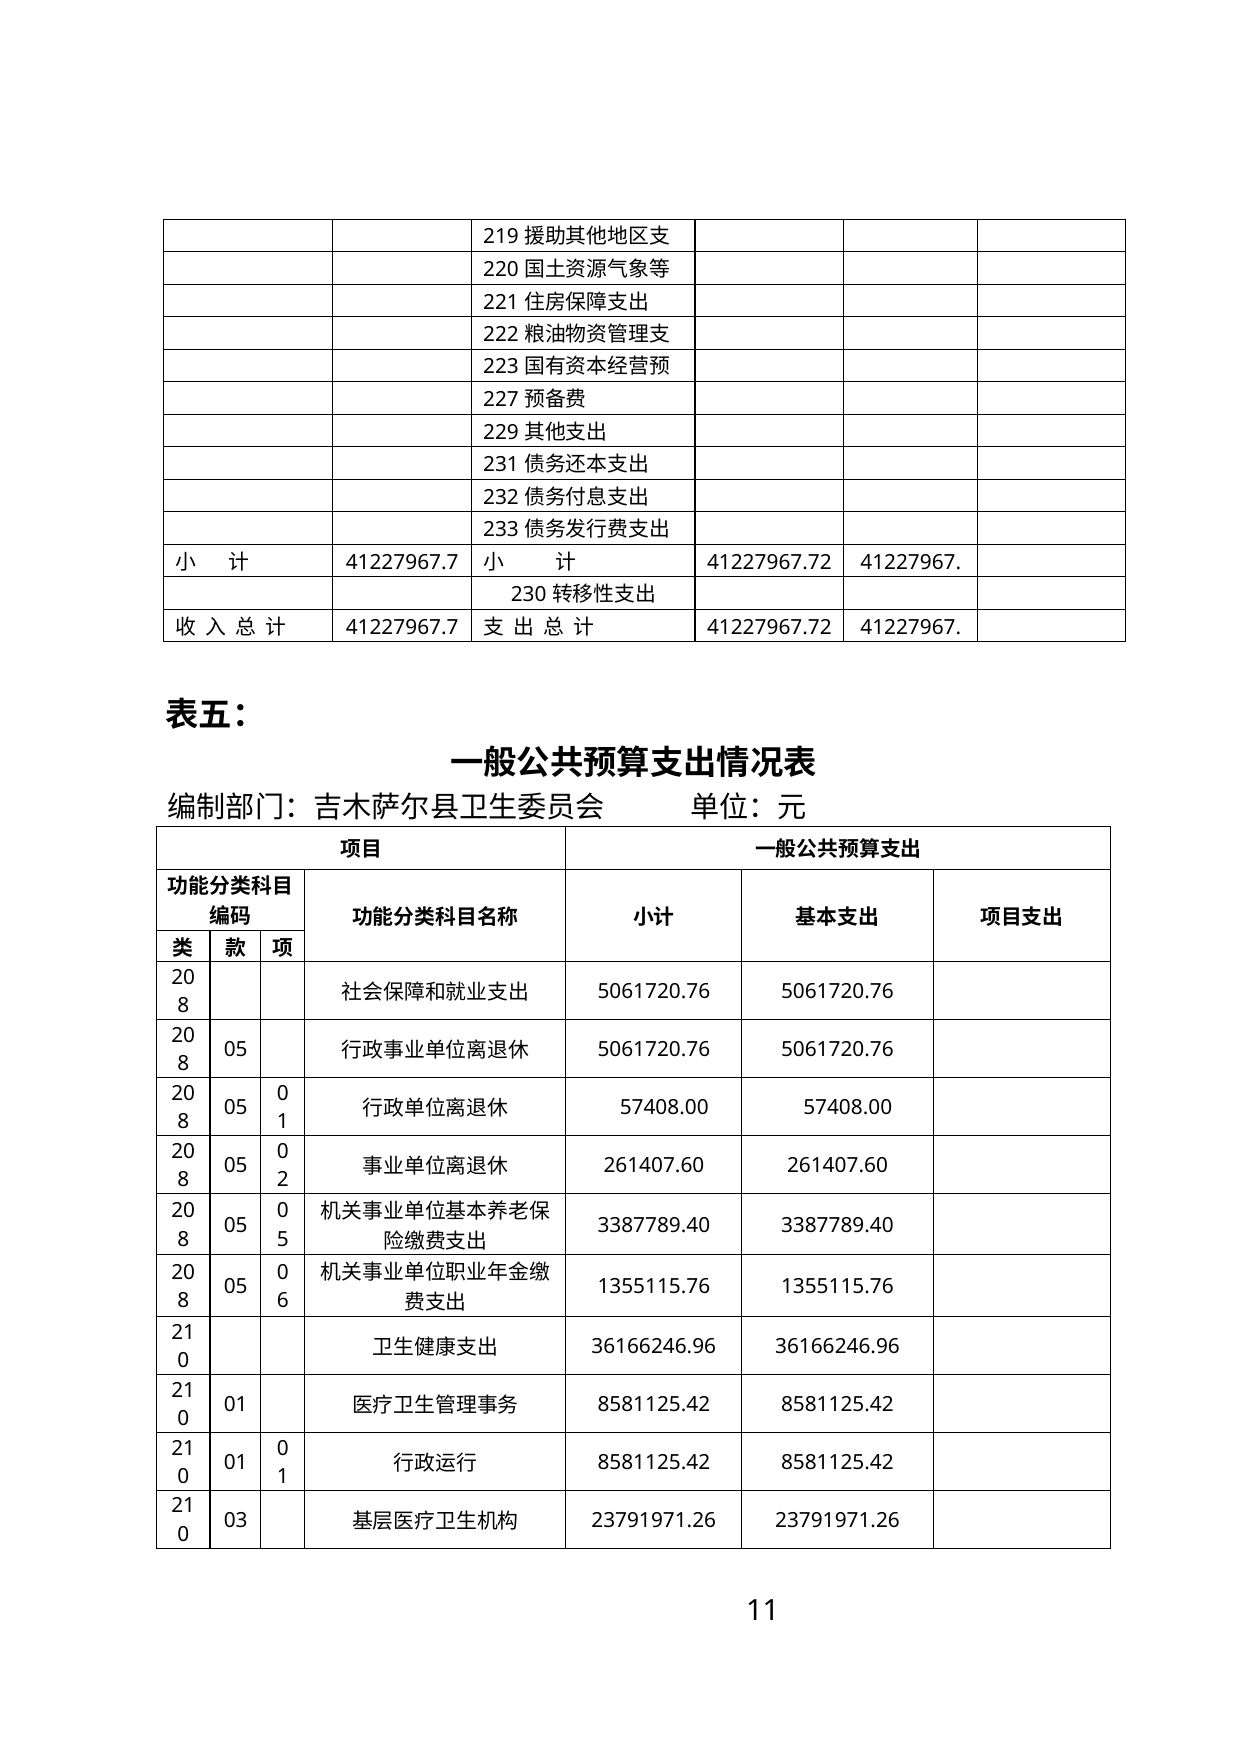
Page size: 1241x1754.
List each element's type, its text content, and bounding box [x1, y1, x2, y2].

table_cell [844, 285, 977, 316]
table_cell 8581125.42 [742, 1433, 933, 1489]
table_cell [164, 317, 332, 348]
table_cell 231 债务还本支出 [472, 447, 694, 478]
table_cell 230 转移性支出 [472, 577, 694, 608]
table_cell 小 计 [472, 545, 694, 576]
table_cell [934, 1255, 1110, 1316]
table_cell 8581125.42 [566, 1375, 741, 1432]
table_cell 232 债务付息支出 [472, 480, 694, 511]
table_cell 医疗卫生管理事务 [305, 1375, 565, 1432]
table_cell [696, 415, 843, 446]
table_cell 233 债务发行费支出 [472, 512, 694, 543]
table_cell [261, 962, 304, 1019]
table_cell [934, 1136, 1110, 1193]
table_cell 05 [211, 1255, 260, 1316]
table_cell 类 [157, 931, 209, 961]
table_cell [333, 285, 471, 316]
table_cell [978, 350, 1125, 381]
table_cell 05 [211, 1194, 260, 1254]
table_cell 261407.60 [742, 1136, 933, 1193]
table_cell 事业单位离退休 [305, 1136, 565, 1193]
table_cell [978, 447, 1125, 478]
table_cell 01 [211, 1375, 260, 1432]
table_cell 210 [157, 1491, 209, 1547]
table_cell 机关事业单位基本养老保险缴费支出 [305, 1194, 565, 1254]
table_cell 36166246.96 [742, 1317, 933, 1374]
table_cell [978, 317, 1125, 348]
table_cell 功能分类科目名称 [305, 870, 565, 961]
table_cell 03 [211, 1491, 260, 1547]
table_cell [696, 512, 843, 543]
table_cell [164, 480, 332, 511]
table_cell [978, 415, 1125, 446]
table_cell 1355115.76 [742, 1255, 933, 1316]
table_cell [844, 220, 977, 251]
table_cell 卫生健康支出 [305, 1317, 565, 1374]
table_cell 行政事业单位离退休 [305, 1020, 565, 1077]
table_cell 05 [261, 1194, 304, 1254]
table_cell 编制部门：吉木萨尔县卫生委员会 单位：元 [156, 784, 1110, 826]
table_cell [333, 317, 471, 348]
table_cell [333, 415, 471, 446]
table_cell [978, 577, 1125, 608]
table_cell 基本支出 [742, 870, 933, 961]
table_cell 款 [211, 931, 260, 961]
table_cell 功能分类科目编码 [157, 870, 304, 930]
table_cell 41227967.72 [333, 610, 471, 641]
table_cell 8581125.42 [566, 1433, 741, 1489]
table_cell 23791971.26 [566, 1491, 741, 1547]
table_cell [978, 545, 1125, 576]
table_cell [164, 447, 332, 478]
table_cell 02 [261, 1136, 304, 1193]
table_cell 基层医疗卫生机构 [305, 1491, 565, 1547]
table_cell [978, 252, 1125, 283]
table_cell 01 [261, 1078, 304, 1135]
table_cell 222 粮油物资管理支出 [472, 317, 694, 348]
table_cell 208 [157, 1020, 209, 1077]
table_cell 208 [157, 1078, 209, 1135]
table_cell [333, 447, 471, 478]
table_cell 229 其他支出 [472, 415, 694, 446]
table_cell [934, 1078, 1110, 1135]
table_cell [844, 577, 977, 608]
table_cell 一般公共预算支出 [566, 827, 1110, 868]
table_cell 41227967.72 [844, 545, 977, 576]
table_cell [844, 317, 977, 348]
table_cell [696, 382, 843, 413]
table_cell [696, 285, 843, 316]
table_cell [696, 447, 843, 478]
table_cell [696, 350, 843, 381]
table_cell [164, 285, 332, 316]
table_cell [333, 350, 471, 381]
table_cell [844, 350, 977, 381]
table_cell [978, 220, 1125, 251]
table_cell [696, 252, 843, 283]
table_cell [164, 512, 332, 543]
table_cell 41227967.72 [333, 545, 471, 576]
table_cell 219 援助其他地区支出 [472, 220, 694, 251]
table_cell 210 [157, 1317, 209, 1374]
table_cell [261, 1020, 304, 1077]
table_cell [211, 1317, 260, 1374]
list 表五： [165, 687, 1092, 736]
table_cell [844, 447, 977, 478]
table_cell 208 [157, 1136, 209, 1193]
table_cell [333, 252, 471, 283]
table_cell [844, 480, 977, 511]
table_cell [333, 512, 471, 543]
table_cell [844, 252, 977, 283]
table_cell [978, 382, 1125, 413]
table_cell [696, 480, 843, 511]
table_cell 223 国有资本经营预算支出 [472, 350, 694, 381]
table_cell 227 预备费 [472, 382, 694, 413]
table_cell 3387789.40 [742, 1194, 933, 1254]
table_cell 41227967.72 [696, 545, 843, 576]
table_cell 41227967.72 [696, 610, 843, 641]
table_cell 支 出 总 计 [472, 610, 694, 641]
table_cell [261, 1375, 304, 1432]
table_cell [333, 577, 471, 608]
table_cell 208 [157, 1194, 209, 1254]
table_cell 208 [157, 962, 209, 1019]
table_cell 220 国土资源气象等支出 [472, 252, 694, 283]
table_cell 社会保障和就业支出 [305, 962, 565, 1019]
table_cell 01 [211, 1433, 260, 1489]
table_cell 1355115.76 [566, 1255, 741, 1316]
table_cell [164, 577, 332, 608]
table_cell 36166246.96 [566, 1317, 741, 1374]
table_cell [696, 317, 843, 348]
table_cell 机关事业单位职业年金缴费支出 [305, 1255, 565, 1316]
table_cell [333, 480, 471, 511]
table_cell 261407.60 [566, 1136, 741, 1193]
table_cell [333, 220, 471, 251]
table_cell 57408.00 [566, 1078, 741, 1135]
table_cell 5061720.76 [566, 962, 741, 1019]
table_cell 3387789.40 [566, 1194, 741, 1254]
table_cell [978, 480, 1125, 511]
table_cell 23791971.26 [742, 1491, 933, 1547]
table_cell [934, 1317, 1110, 1374]
table_cell 05 [211, 1078, 260, 1135]
table_cell 小计 [566, 870, 741, 961]
table_cell 06 [261, 1255, 304, 1316]
table_cell 01 [261, 1433, 304, 1489]
table_cell [261, 1317, 304, 1374]
table_cell [164, 382, 332, 413]
table_cell 5061720.76 [742, 1020, 933, 1077]
table_header 一般公共预算支出情况表 [156, 736, 1110, 784]
table_cell [934, 1020, 1110, 1077]
table_cell 收 入 总 计 [164, 610, 332, 641]
table_cell 项目 [157, 827, 565, 868]
table_cell [164, 415, 332, 446]
table_cell [978, 610, 1125, 641]
table_cell [978, 285, 1125, 316]
table_cell [844, 512, 977, 543]
table_cell [934, 962, 1110, 1019]
table_cell [164, 252, 332, 283]
table_cell [164, 350, 332, 381]
table_cell [978, 512, 1125, 543]
table_cell 小 计 [164, 545, 332, 576]
table_cell 项目支出 [934, 870, 1110, 961]
table_cell [696, 220, 843, 251]
table_cell 210 [157, 1433, 209, 1489]
table_cell 210 [157, 1375, 209, 1432]
table_cell [934, 1194, 1110, 1254]
table_cell [333, 382, 471, 413]
table_cell 05 [211, 1020, 260, 1077]
table_cell [844, 415, 977, 446]
table_cell [211, 962, 260, 1019]
table_cell [696, 577, 843, 608]
table_cell 221 住房保障支出 [472, 285, 694, 316]
table_cell 5061720.76 [742, 962, 933, 1019]
table_cell 5061720.76 [566, 1020, 741, 1077]
table_cell 行政单位离退休 [305, 1078, 565, 1135]
table_cell 05 [211, 1136, 260, 1193]
table_cell [934, 1433, 1110, 1489]
table_cell 57408.00 [742, 1078, 933, 1135]
table_cell [164, 220, 332, 251]
table_cell [934, 1375, 1110, 1432]
table_cell [844, 382, 977, 413]
table_cell 41227967.72 [844, 610, 977, 641]
table_cell [261, 1491, 304, 1547]
table_cell 8581125.42 [742, 1375, 933, 1432]
table_cell [934, 1491, 1110, 1547]
table_cell 行政运行 [305, 1433, 565, 1489]
table_cell 项 [261, 931, 304, 961]
table_cell 208 [157, 1255, 209, 1316]
